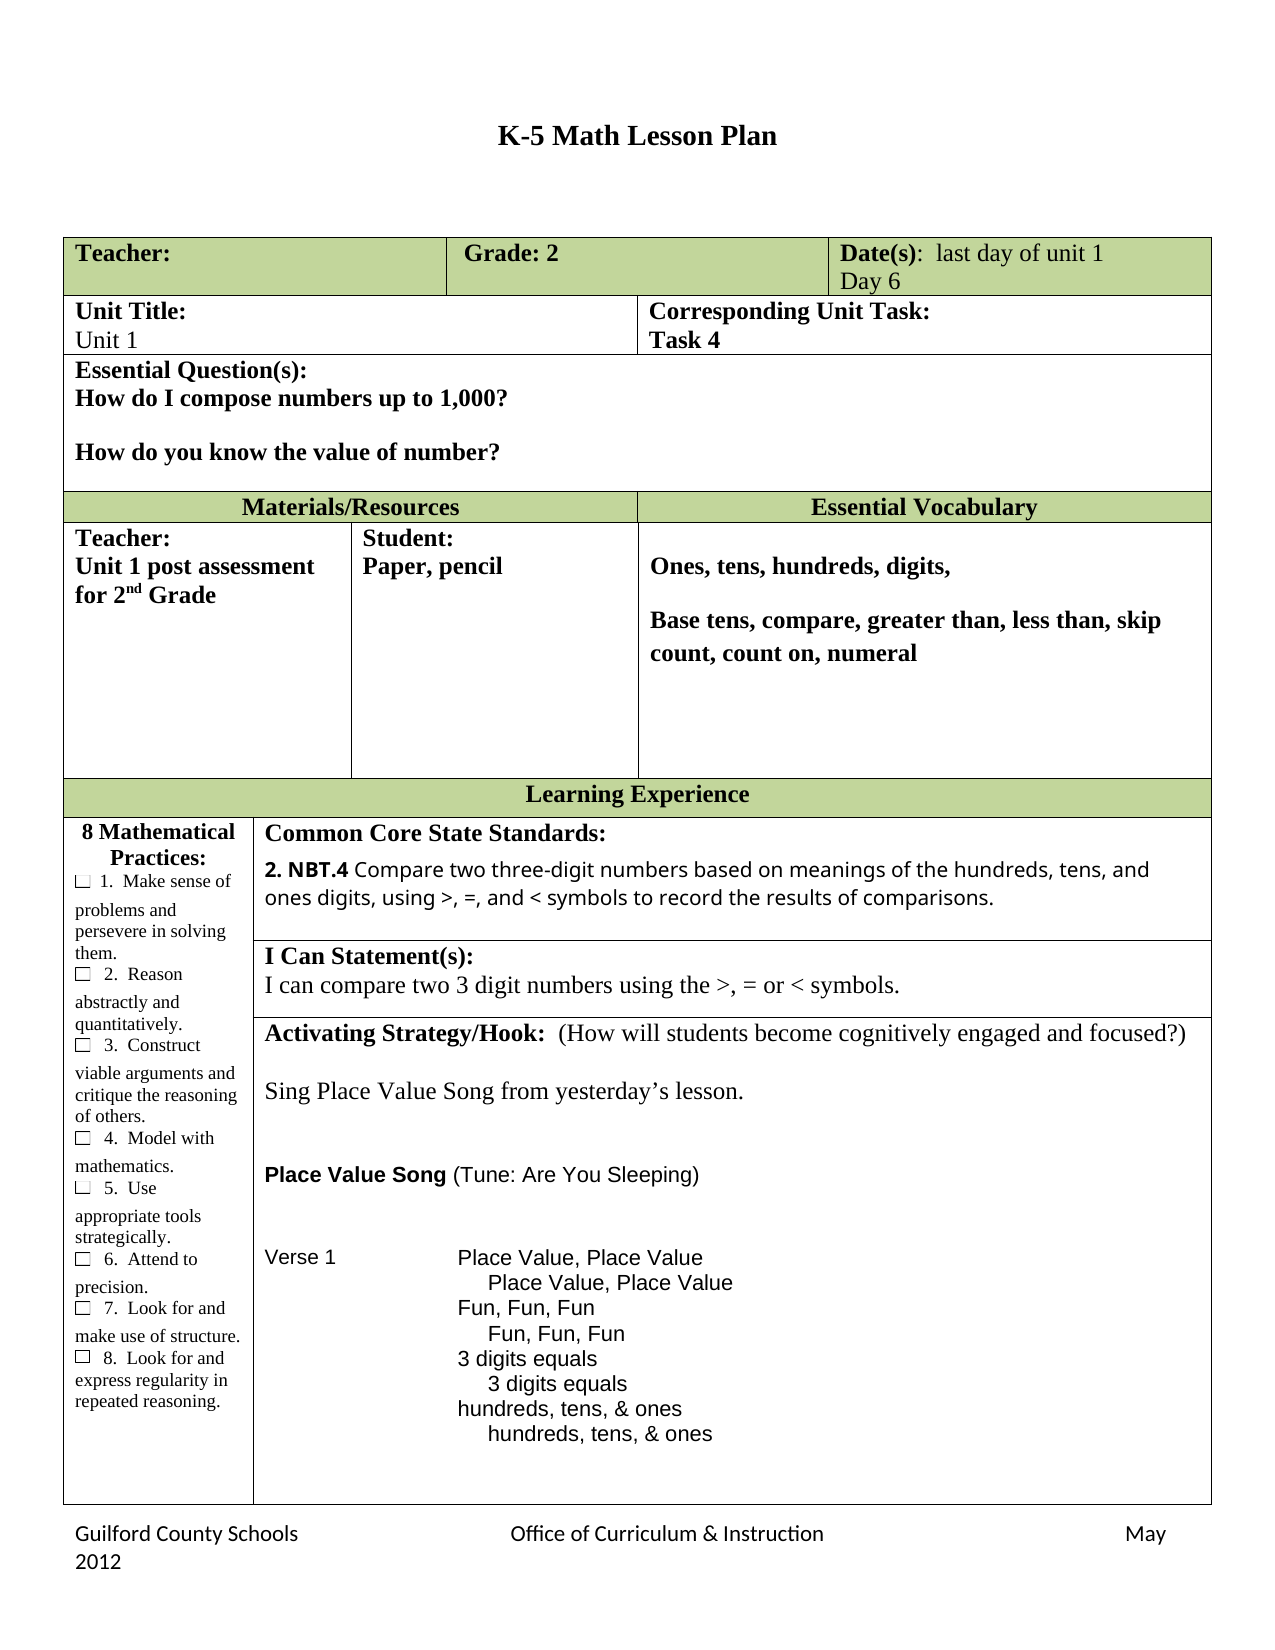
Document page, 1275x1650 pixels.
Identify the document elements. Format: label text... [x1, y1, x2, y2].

table_cell Corresponding Unit Task: Task 4 [638, 296, 1211, 354]
table_cell Common Core State Standards: 2. NBT.4 Compare two three-digit numbers based on meanings of the hundreds, tens, and ones digits, using >, =, and < symbols to record the results of comparisons. [254, 818, 1211, 940]
text K-5 Math Lesson Plan [75, 118, 1200, 151]
picture [75, 967, 91, 981]
table_cell I Can Statement(s): I can compare two 3 digit numbers using the >, = or < symbols. [254, 941, 1211, 1017]
table_header Grade: 2 [447, 238, 828, 295]
picture [75, 1301, 91, 1315]
picture [75, 1131, 91, 1145]
table_cell Essential Vocabulary [638, 492, 1211, 522]
picture [75, 1181, 91, 1194]
table_cell Essential Question(s): How do I compose numbers up to 1,000? How do you know the value of number? [64, 355, 1211, 491]
table_cell Teacher: Unit 1 post assessment for 2nd Grade [64, 523, 351, 778]
table_cell Student: Paper, pencil [352, 523, 638, 778]
table_cell Materials/Resources [64, 492, 637, 522]
table_cell Ones, tens, hundreds, digits, Base tens, compare, greater than, less than, skip count, count on, numeral [639, 523, 1211, 778]
table_cell Learning Experience [64, 779, 1211, 817]
picture [75, 1252, 91, 1266]
table_cell 8 Mathematical Practices: 1. Make sense of problems and persevere in solving them. 2. Reason abstractly and quantitatively. 3. Construct viable arguments and critique the reasoning of others. 4. Model with mathematics. 5. Use appropriate tools strategically. 6. Attend to precision. 7. Look for and make use of structure. 8. Look for and express regularity in repeated reasoning. [64, 818, 253, 1504]
table_header Teacher: [64, 238, 446, 295]
picture [75, 875, 91, 888]
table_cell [254, 1018, 1211, 1504]
table_header Date(s): last day of unit 1 Day 6 [829, 238, 1211, 295]
table_cell Unit Title: Unit 1 [64, 296, 637, 354]
picture [75, 1038, 91, 1052]
